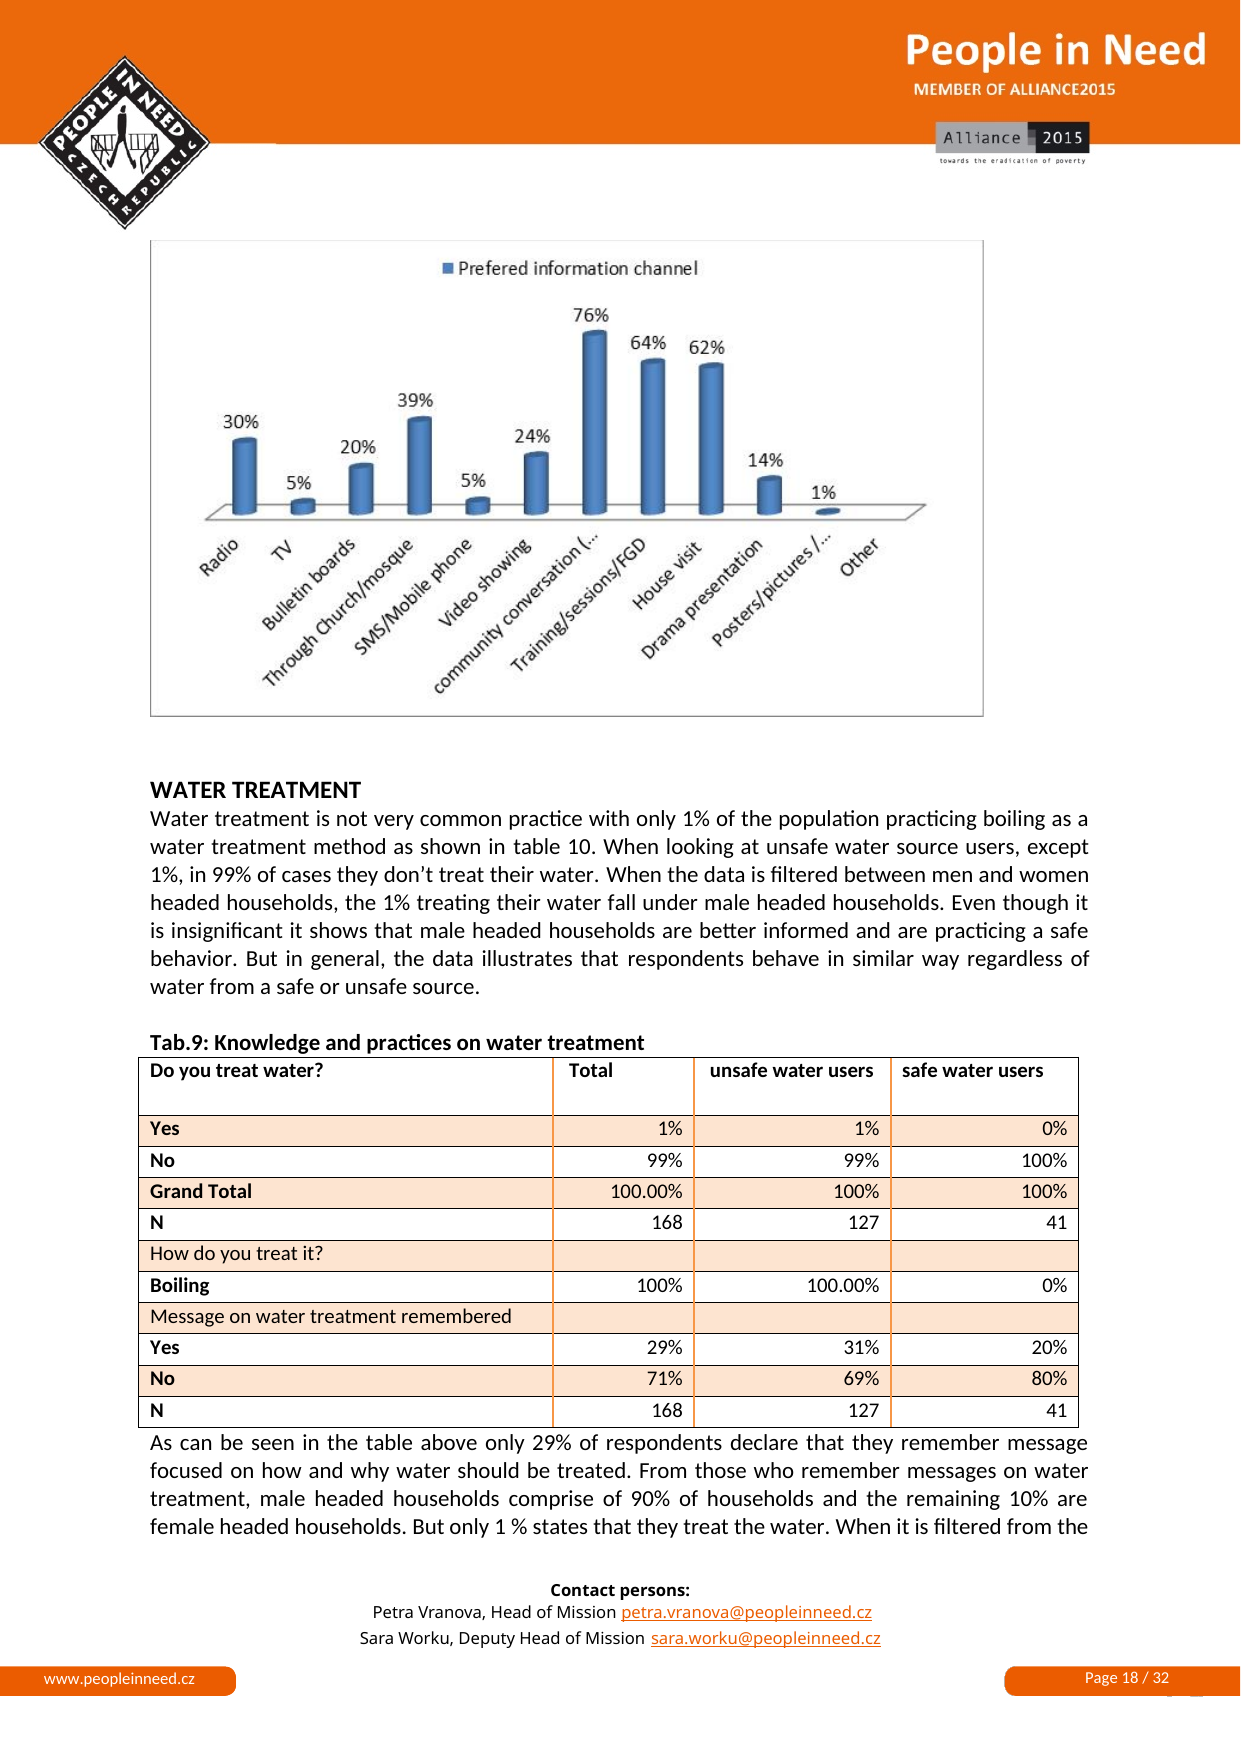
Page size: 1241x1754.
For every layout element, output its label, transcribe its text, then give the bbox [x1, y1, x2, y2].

table_cell 69% [695, 1366, 890, 1396]
table_cell [554, 1241, 693, 1271]
table_cell Yes [139, 1116, 552, 1146]
table_cell Yes [139, 1334, 552, 1364]
table_cell No [139, 1147, 552, 1177]
table_cell 100% [695, 1178, 890, 1208]
picture [0, 1665, 237, 1697]
picture [1003, 1665, 1241, 1697]
table_cell 20% [892, 1334, 1078, 1364]
table_cell [695, 1241, 890, 1271]
table_cell [695, 1303, 890, 1333]
text Tab.9: Knowledge and practices on water treatment [150, 1028, 1090, 1057]
table_cell Boiling [139, 1272, 552, 1302]
table_cell 71% [554, 1366, 693, 1396]
table_cell 1% [695, 1116, 890, 1146]
table_cell 100.00% [695, 1272, 890, 1302]
table_cell 127 [695, 1209, 890, 1239]
table_cell 99% [554, 1147, 693, 1177]
table_cell No [139, 1366, 552, 1396]
table_cell 100% [554, 1272, 693, 1302]
text Water treatment [150, 774, 1090, 804]
table_cell [892, 1241, 1078, 1271]
table_cell N [139, 1209, 552, 1239]
table_header Total [554, 1058, 693, 1114]
picture [0, 0, 1241, 717]
table_cell 31% [695, 1334, 890, 1364]
table_cell 100.00% [554, 1178, 693, 1208]
table_cell Grand Total [139, 1178, 552, 1208]
table_cell 41 [892, 1397, 1078, 1427]
table_cell 29% [554, 1334, 693, 1364]
table_cell 168 [554, 1397, 693, 1427]
table_cell 0% [892, 1272, 1078, 1302]
table_cell 100% [892, 1178, 1078, 1208]
table_cell 41 [892, 1209, 1078, 1239]
table_cell How do you treat it? [139, 1241, 552, 1271]
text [150, 1428, 1090, 1540]
table_cell 168 [554, 1209, 693, 1239]
table_cell N [139, 1397, 552, 1427]
table_cell 0% [892, 1116, 1078, 1146]
table_cell 99% [695, 1147, 890, 1177]
table_cell 127 [695, 1397, 890, 1427]
table_cell [554, 1303, 693, 1333]
table_cell Message on water treatment remembered [139, 1303, 552, 1333]
table_cell 1% [554, 1116, 693, 1146]
table_header Do you treat water? [139, 1058, 552, 1114]
text Water treatment is not very common practice with only 1% of the population practicing boiling as a water treatment method as shown in table 10. When looking at unsafe water source users, except 1%, in 99% of cases they don’t treat their water. When the data is filtered between men and women headed households, the 1% treating their water fall under male headed households. Even though it is insignificant it shows that male headed households are better informed and are practicing a safe behavior. But in general, the data illustrates that respondents behave in similar way regardless of water from a safe or unsafe source. [150, 804, 1090, 1001]
table_cell [892, 1303, 1078, 1333]
table_header unsafe water users [695, 1058, 890, 1114]
table_cell 80% [892, 1366, 1078, 1396]
table_header safe water users [892, 1058, 1078, 1114]
table_cell 100% [892, 1147, 1078, 1177]
